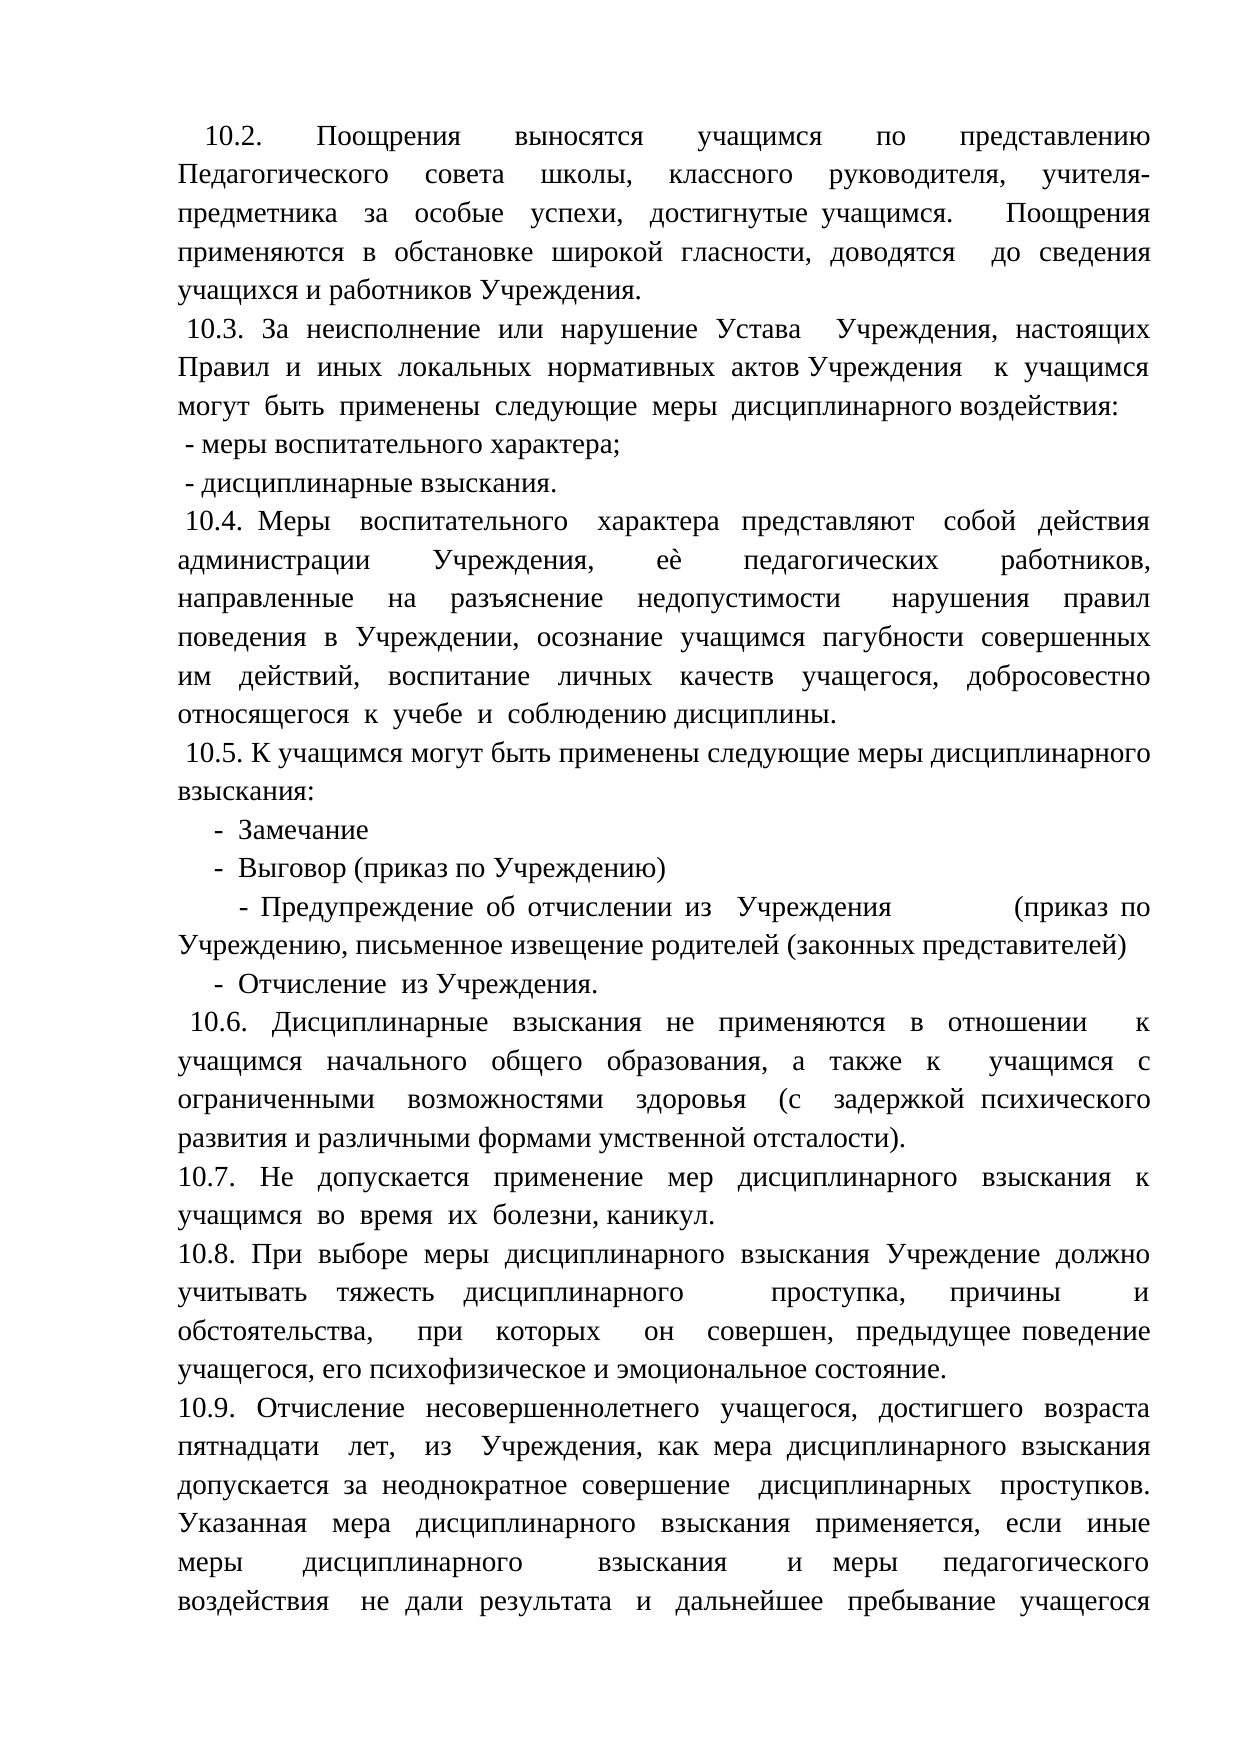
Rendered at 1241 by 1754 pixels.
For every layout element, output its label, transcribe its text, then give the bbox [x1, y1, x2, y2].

text 10.2. Поощрения выносятся учащимся по представлению Педагогического совета школы, классного руководителя, учителя-предметника за особые успехи, достигнутые учащимся. Поощрения применяются в обстановке широкой гласности, доводятся до сведения учащихся и работников Учреждения. [177, 118, 1152, 306]
text - меры воспитательного характера; [177, 426, 1152, 460]
text - Предупреждение об отчислении из Учреждения (приказ по Учреждению, письменное извещение родителей (законных представителей) [177, 889, 1152, 961]
text 10.6. Дисциплинарные взыскания не применяются в отношении к учащимся начального общего образования, а также к учащимся с ограниченными возможностями здоровья (с задержкой психического развития и различными формами умственной отсталости). [177, 1004, 1152, 1154]
text - дисциплинарные взыскания. [177, 465, 1152, 498]
text - Отчисление из Учреждения. [177, 966, 1152, 999]
text 10.8. При выборе меры дисциплинарного взыскания Учреждение должно учитывать тяжесть дисциплинарного проступка, причины и обстоятельства, при которых он совершен, предыдущее поведение учащегося, его психофизическое и эмоциональное состояние. [177, 1236, 1152, 1385]
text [177, 1390, 1152, 1616]
text - Замечание [177, 812, 1152, 845]
text 10.4. Меры воспитательного характера представляют собой действия администрации Учреждения, еѐ педагогических работников, направленные на разъяснение недопустимости нарушения правил поведения в Учреждении, осознание учащимся пагубности совершенных им действий, воспитание личных качеств учащегося, добросовестно относящегося к учебе и соблюдению дисциплины. [177, 503, 1152, 730]
text 10.3. За неисполнение или нарушение Устава Учреждения, настоящих Правил и иных локальных нормативных актов Учреждения к учащимся могут быть применены следующие меры дисциплинарного воздействия: [177, 311, 1152, 421]
text 10.5. К учащимся могут быть применены следующие меры дисциплинарного взыскания: [177, 735, 1152, 807]
text 10.7. Не допускается применение мер дисциплинарного взыскания к учащимся во время их болезни, каникул. [177, 1159, 1152, 1231]
text - Выговор (приказ по Учреждению) [177, 850, 1152, 884]
